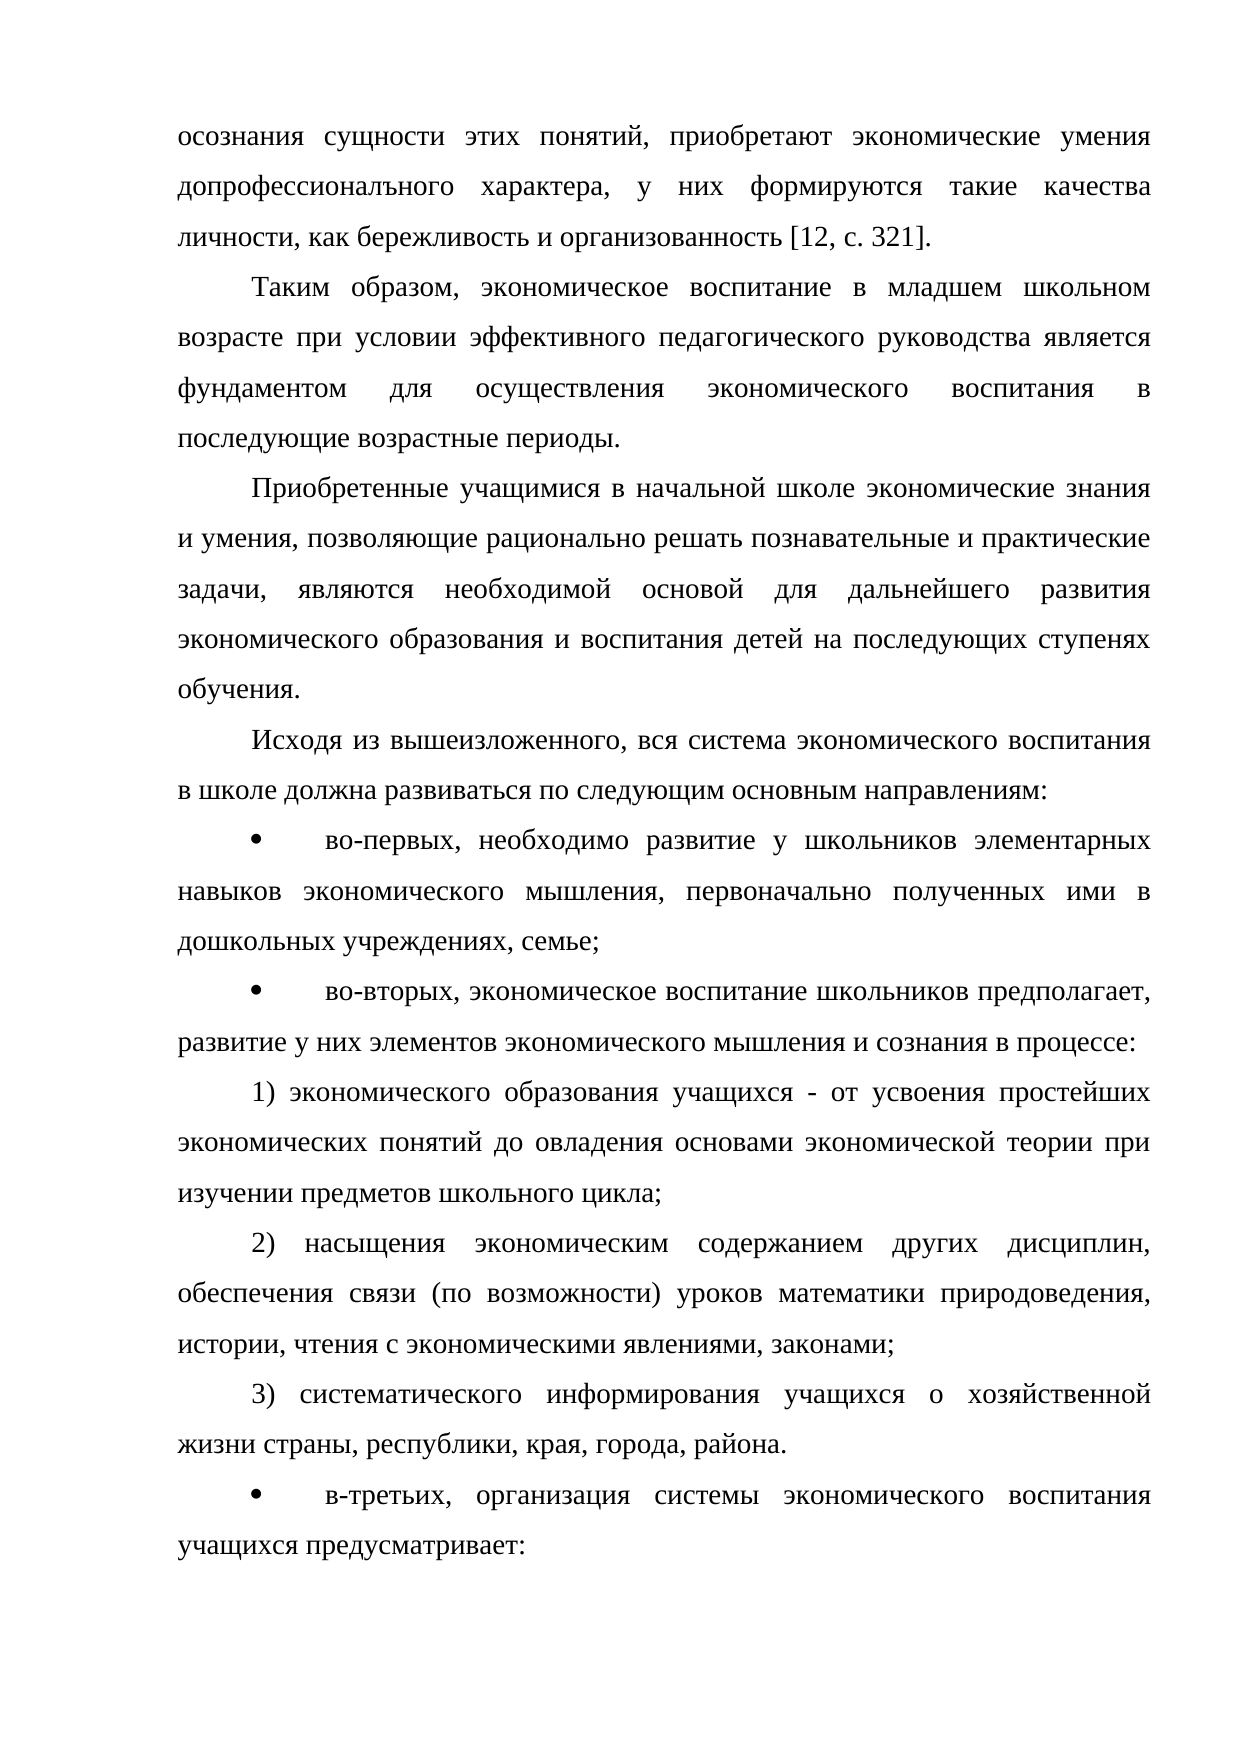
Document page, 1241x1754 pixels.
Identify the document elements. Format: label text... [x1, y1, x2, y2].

text Исходя из вышеизложенного, вся система экономического воспитания в школе должна развиваться по следующим основным направлениям: [177, 722, 1152, 806]
list во-вторых, экономическое воспитание школьников предполагает, развитие у них элементов экономического мышления и сознания в процессе: [177, 973, 1152, 1057]
text 2) насыщения экономическим содержанием других дисциплин, обеспечения связи (по возможности) уроков математики природоведения, истории, чтения с экономическими явлениями, законами; [177, 1225, 1152, 1359]
list в-третьих, организация системы экономического воспитания учащихся предусматривает: [177, 1477, 1152, 1561]
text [177, 118, 1152, 252]
text Приобретенные учащимися в начальной школе экономические знания и умения, позволяющие рационально решать познавательные и практические задачи, являются необходимой основой для дальнейшего развития экономического образования и воспитания детей на последующих ступенях обучения. [177, 470, 1152, 705]
text Таким образом, экономическое воспитание в младшем школьном возрасте при условии эффективного педагогического руководства является фундаментом для осуществления экономического воспитания в последующие возрастные периоды. [177, 269, 1152, 453]
text 3) систематического информирования учащихся о хозяйственной жизни страны, республики, края, города, района. [177, 1376, 1152, 1460]
list во-первых, необходимо развитие у школьников элементарных навыков экономического мышления, первоначально полученных ими в дошкольных учреждениях, семье; [177, 822, 1152, 957]
text 1) экономического образования учащихся - от усвоения простейших экономических понятий до овладения основами экономической теории при изучении предметов школьного цикла; [177, 1074, 1152, 1208]
